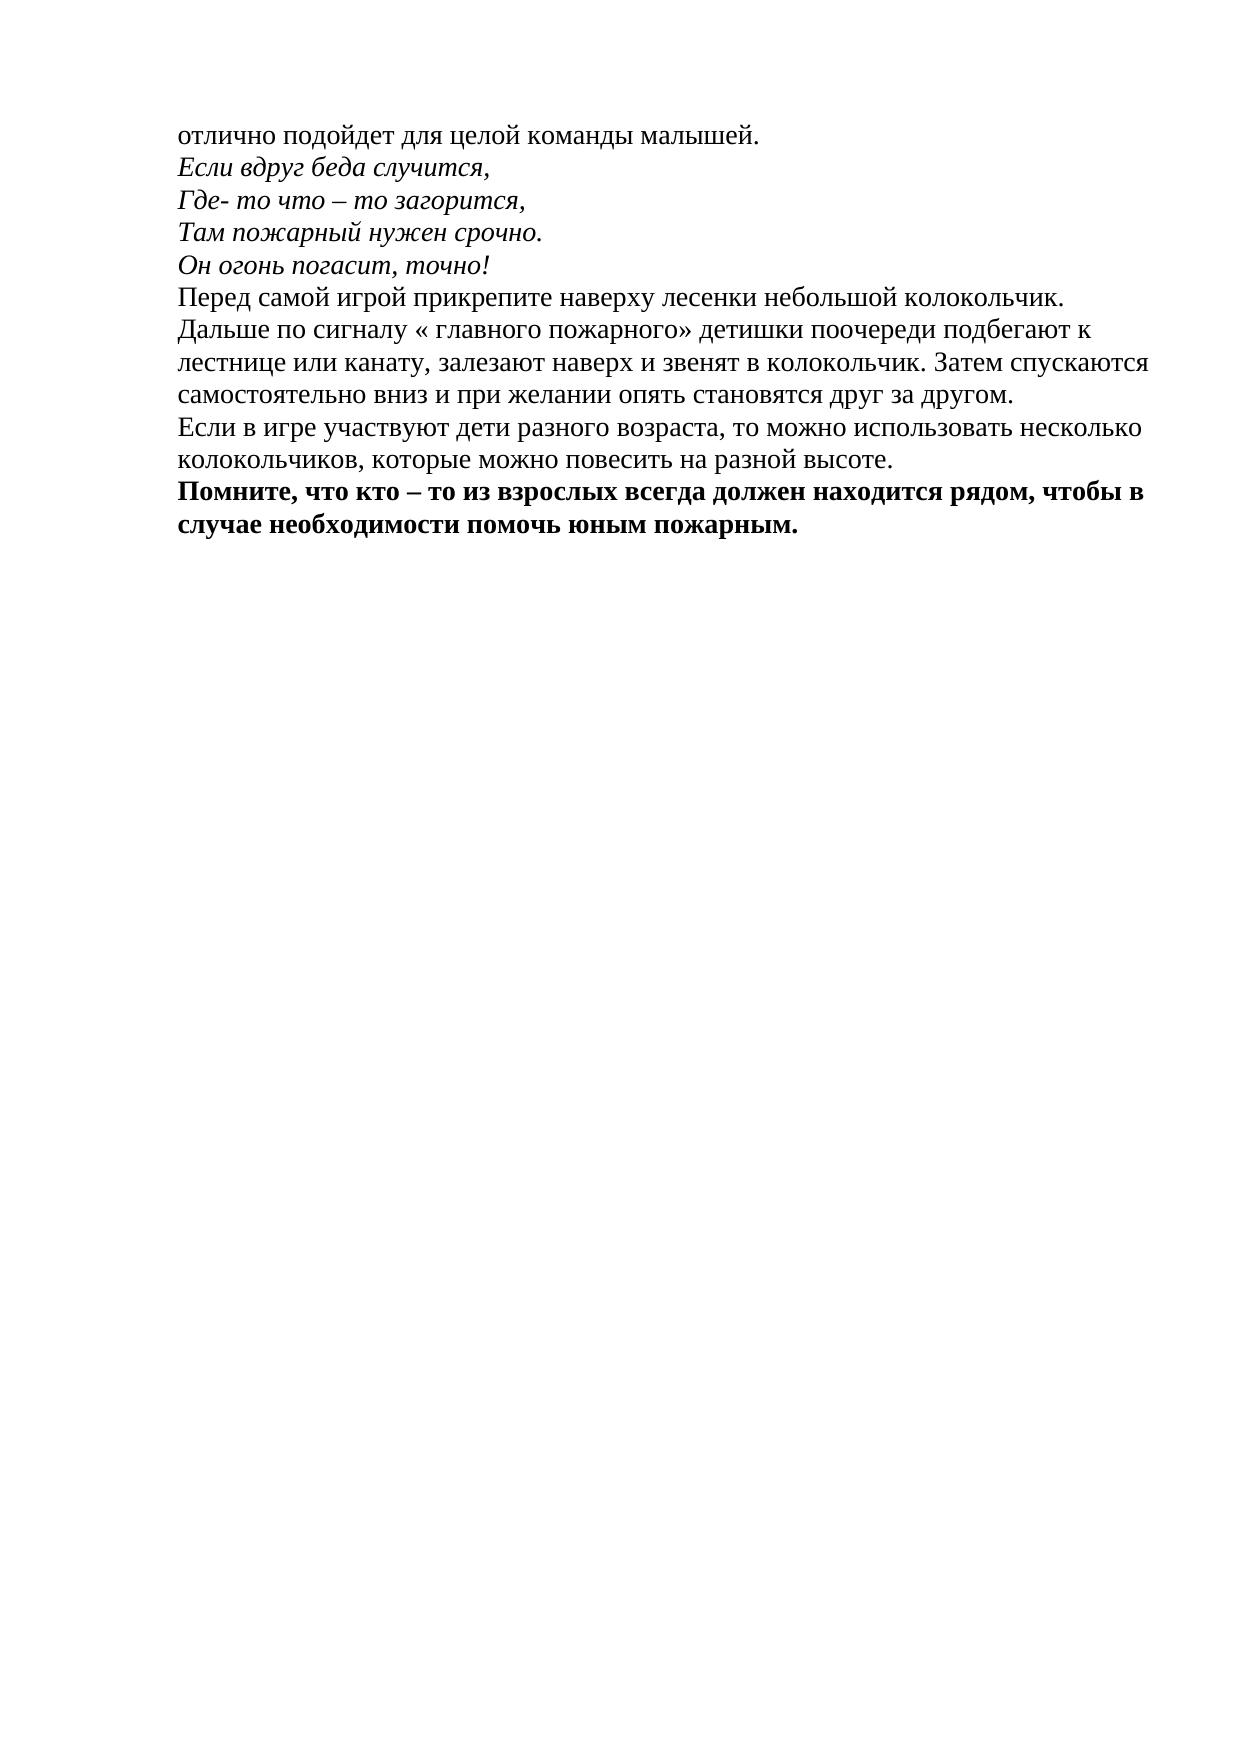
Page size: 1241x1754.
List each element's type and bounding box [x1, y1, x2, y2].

text [177, 118, 1152, 539]
